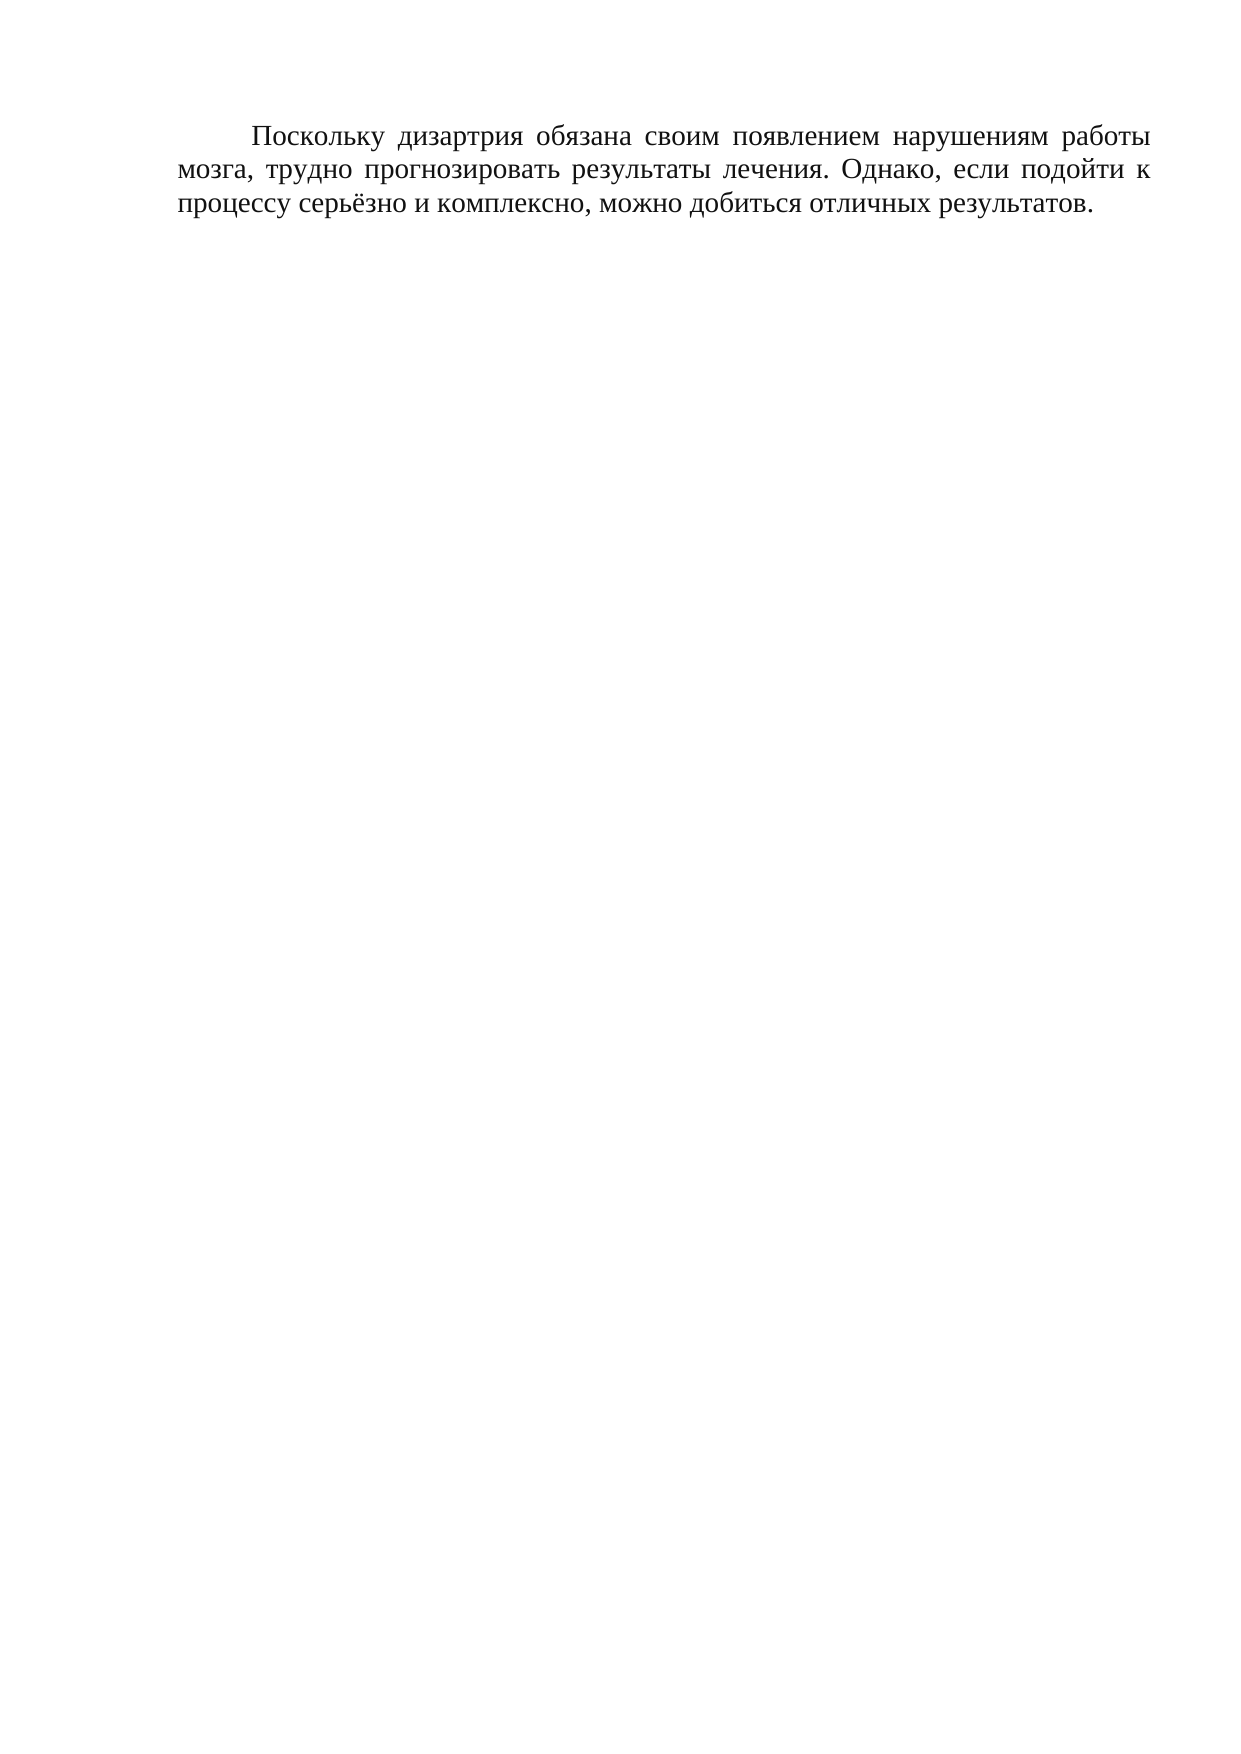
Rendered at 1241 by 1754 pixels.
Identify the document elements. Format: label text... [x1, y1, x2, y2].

text Поскольку дизартрия обязана своим появлением нарушениям работы мозга, трудно прогнозировать результаты лечения. Однако, если подойти к процессу серьёзно и комплексно, можно добиться отличных результатов. [177, 118, 1152, 219]
